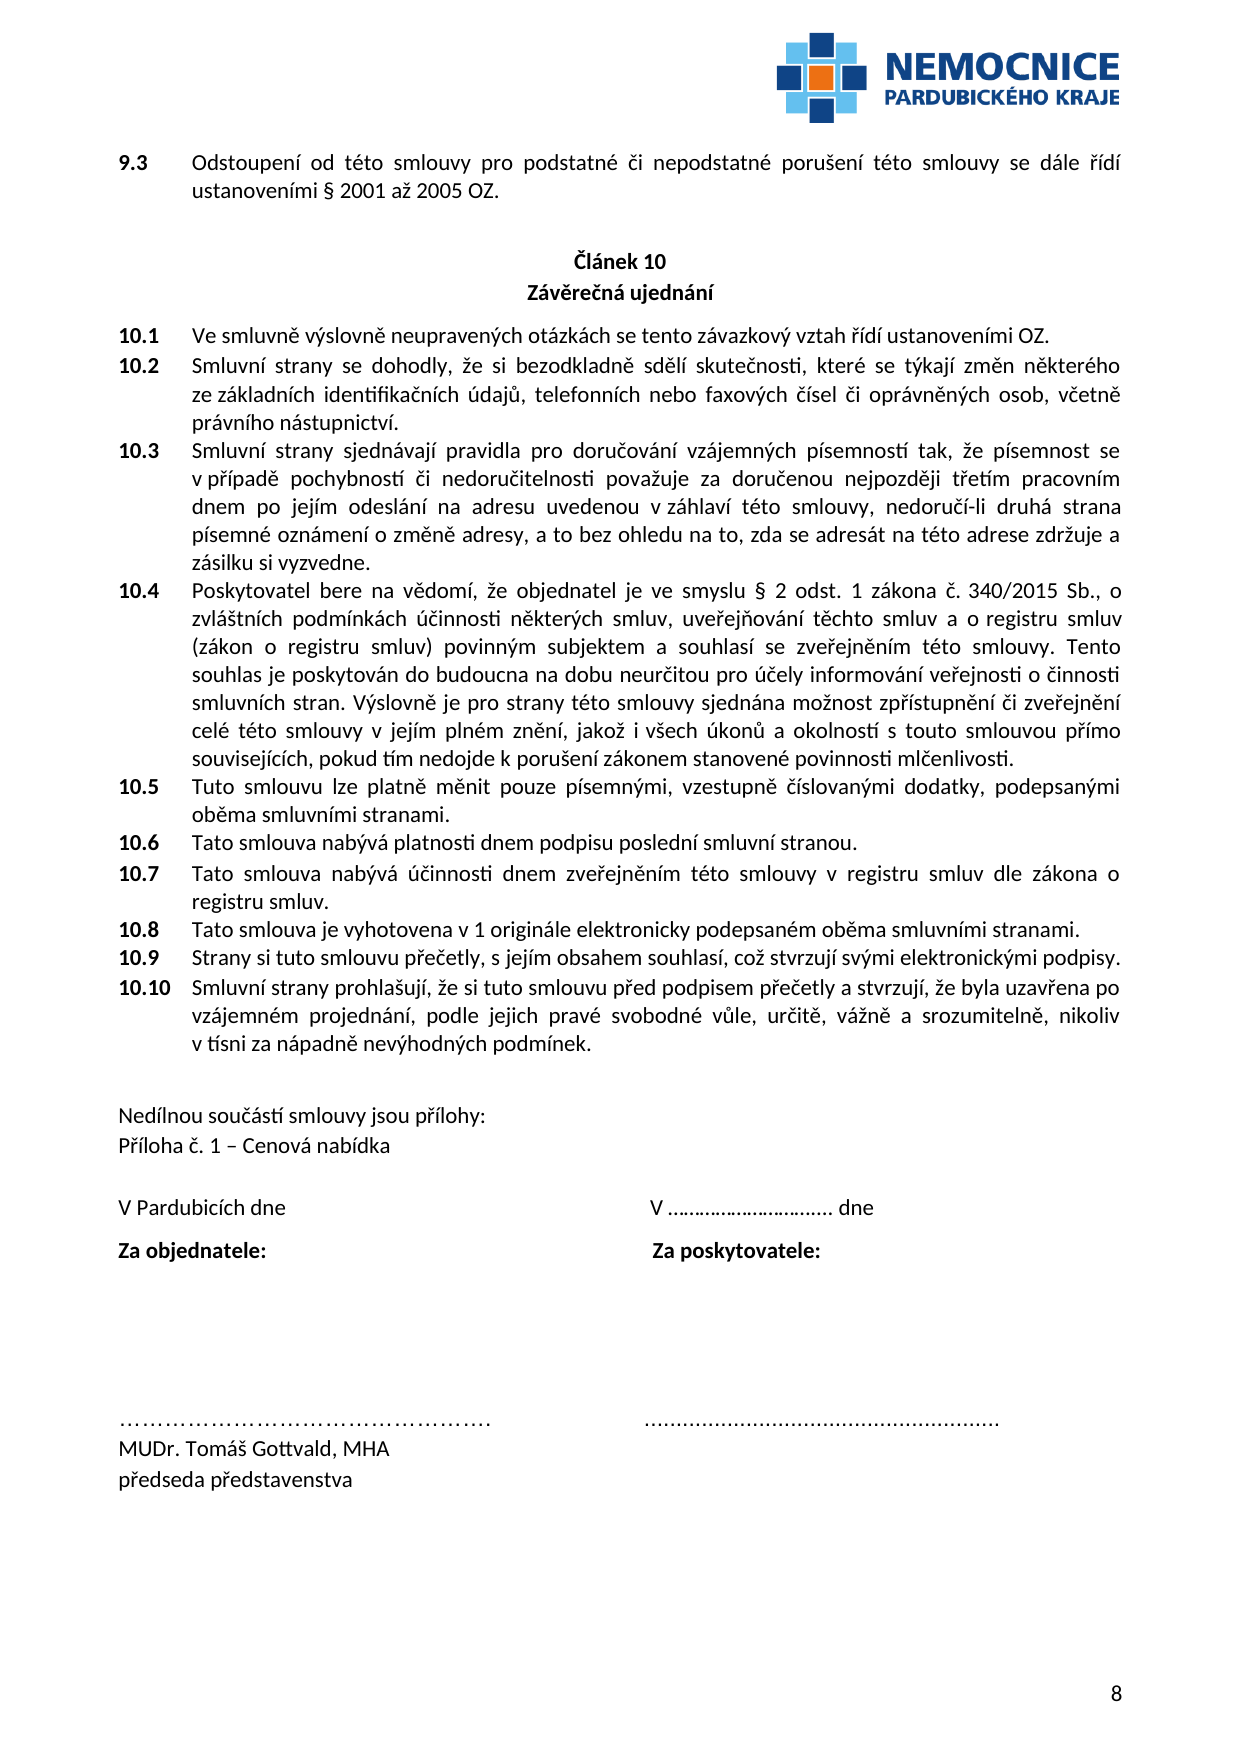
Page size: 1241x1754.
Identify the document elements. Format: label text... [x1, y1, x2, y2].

text Příloha č. 1 – Cenová nabídka [118, 1132, 1122, 1159]
text 10.9 Strany si tuto smlouvu přečetly, s jejím obsahem souhlasí, což stvrzují svými elektronickými podpisy. [118, 943, 1122, 971]
text 10.2 Smluvní strany se dohodly, že si bezodkladně sdělí skutečnosti, které se týkají změn některého ze základních identifikačních údajů, telefonních nebo faxových čísel či oprávněných osob, včetně právního nástupnictví. [118, 352, 1122, 436]
text 10.10 Smluvní strany prohlašují, že si tuto smlouvu před podpisem přečetly a stvrzují, že byla uzavřena po vzájemném projednání, podle jejich pravé svobodné vůle, určitě, vážně a srozumitelně, nikoliv v tísni za nápadně nevýhodných podmínek. [118, 973, 1122, 1058]
subtitle Článek 10 [118, 247, 1122, 275]
text 9.3 Odstoupení od této smlouvy pro podstatné či nepodstatné porušení této smlouvy se dále řídí ustanoveními § 2001 až . [118, 148, 1122, 204]
text předseda představenstva [118, 1465, 1122, 1493]
text Za objednatele: Za poskytovatele: [118, 1236, 1122, 1264]
text 10.3 Smluvní strany sjednávají pravidla pro doručování vzájemných písemností tak, že písemnost se v případě pochybností či nedoručitelnosti považuje za doručenou nejpozději třetím pracovním dnem po jejím odeslání na adresu uvedenou v záhlaví této smlouvy, nedoručí-li druhá strana písemné oznámení o změně adresy, a to bez ohledu na to, zda se adresát na této adrese zdržuje a zásilku si vyzvedne. [118, 436, 1122, 576]
text Závěrečná ujednání [118, 278, 1122, 306]
text 10.6 Tato smlouva nabývá platnosti dnem podpisu poslední smluvní stranou. [118, 828, 1122, 856]
text 10.4 Poskytovatel bere na vědomí, že objednatel je ve smyslu § 2 odst. 1 zákona č. 340/2015 Sb., o zvláštních podmínkách účinnosti některých smluv, uveřejňování těchto smluv a o registru smluv (zákon o registru smluv) povinným subjektem a souhlasí se zveřejněním této smlouvy. Tento souhlas je poskytován do budoucna na dobu neurčitou pro účely informování veřejnosti o činnosti smluvních stran. Výslovně je pro strany této smlouvy sjednána možnost zpřístupnění či zveřejnění celé této smlouvy v jejím plném znění, jakož i všech úkonů a okolností s touto smlouvou přímo souvisejících, pokud tím nedojde k porušení zákonem stanovené povinnosti mlčenlivosti. [118, 576, 1122, 772]
text MUDr. Tomáš Gottvald, MHA [118, 1434, 1122, 1462]
text 10.8 Tato smlouva je vyhotovena v 1 originále elektronicky podepsaném oběma smluvními stranami. [118, 915, 1122, 943]
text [118, 1405, 1122, 1431]
text 10.1 Ve smluvně výslovně neupravených otázkách se tento závazkový vztah řídí ustanoveními OZ. [118, 321, 1122, 349]
text V Pardubicích dne V ……………………….... dne [118, 1193, 1122, 1221]
picture [776, 31, 1119, 124]
text 10.5 Tuto smlouvu lze platně měnit pouze písemnými, vzestupně číslovanými dodatky, podepsanými oběma smluvními stranami. [118, 772, 1122, 828]
text 10.7 Tato smlouva nabývá účinnosti dnem zveřejněním této smlouvy v registru smluv dle zákona o registru smluv. [118, 859, 1122, 915]
text Nedílnou součástí smlouvy jsou přílohy: [118, 1101, 1122, 1129]
